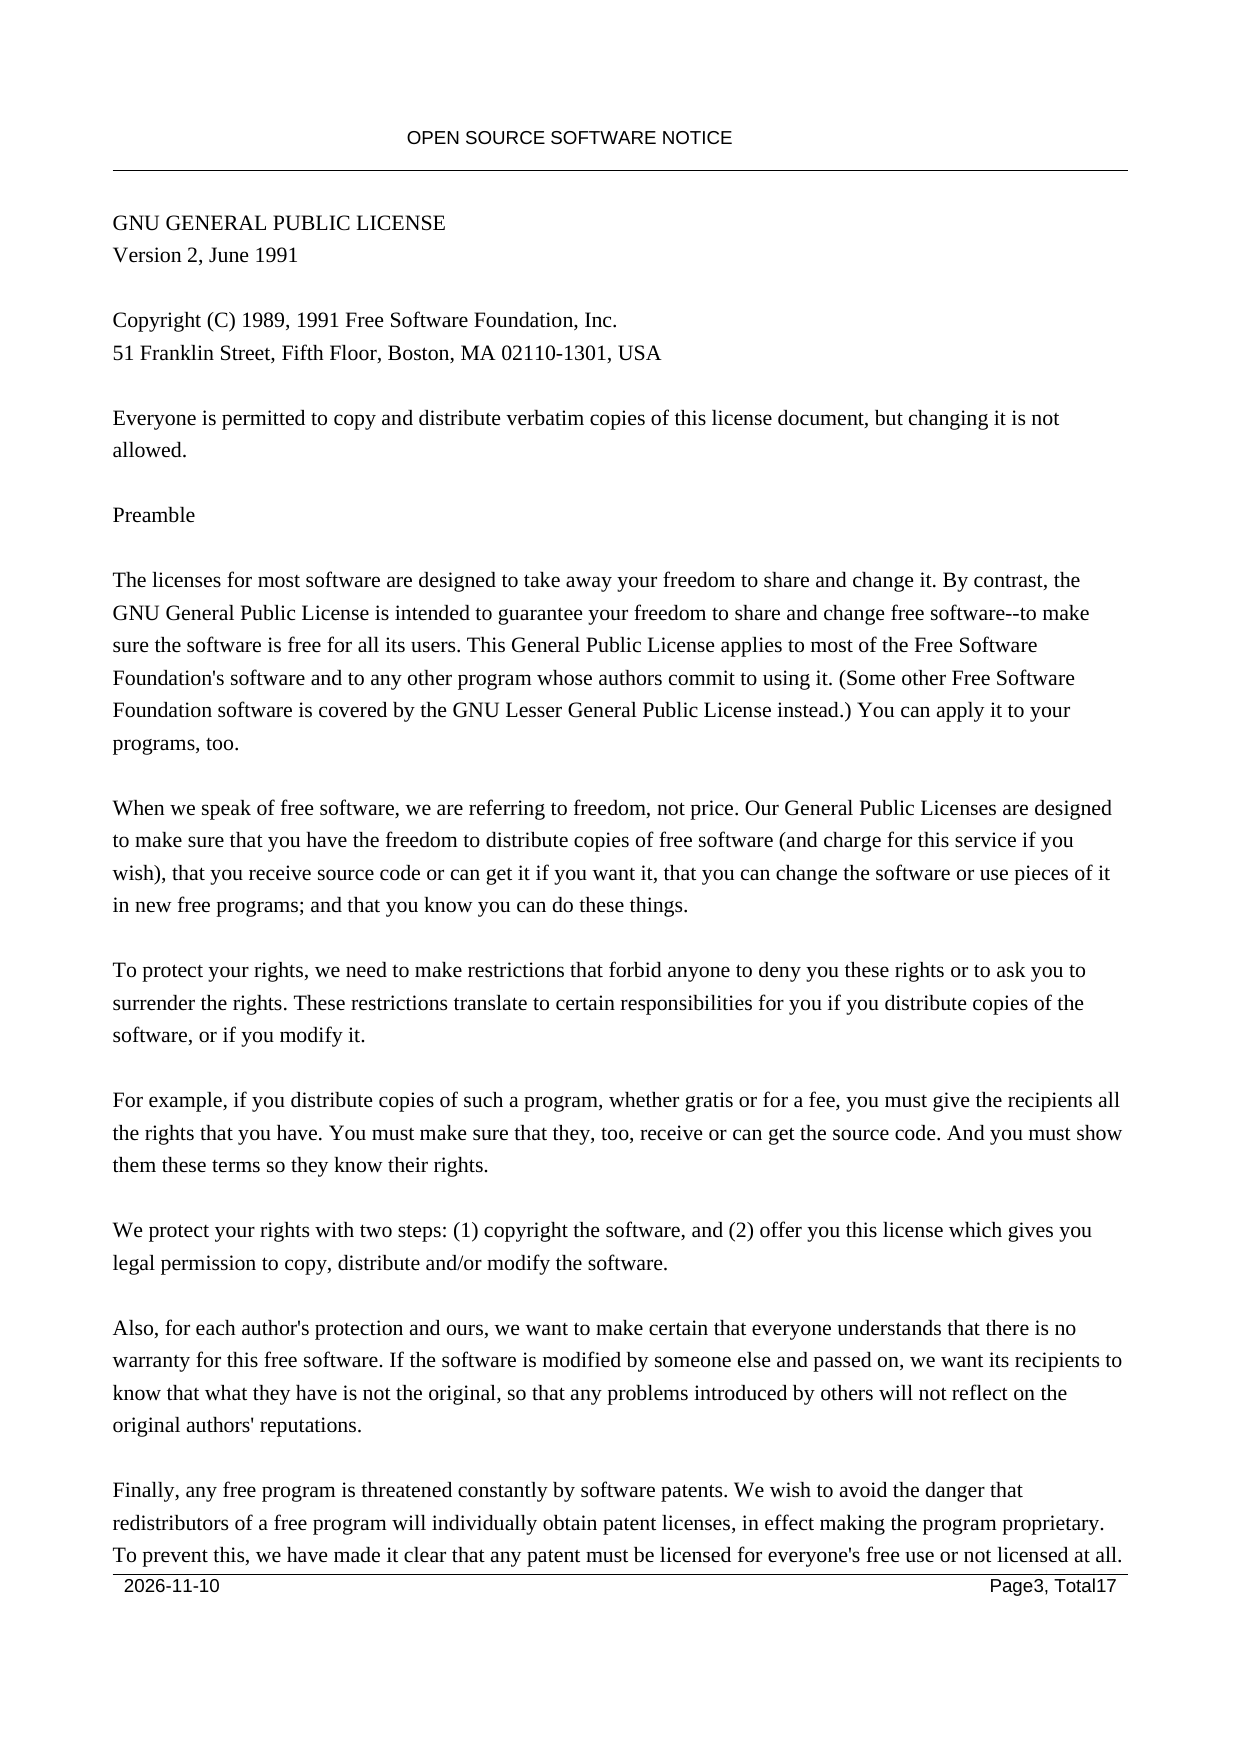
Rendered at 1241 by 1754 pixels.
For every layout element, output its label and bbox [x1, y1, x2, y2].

text [112, 206, 1128, 1571]
